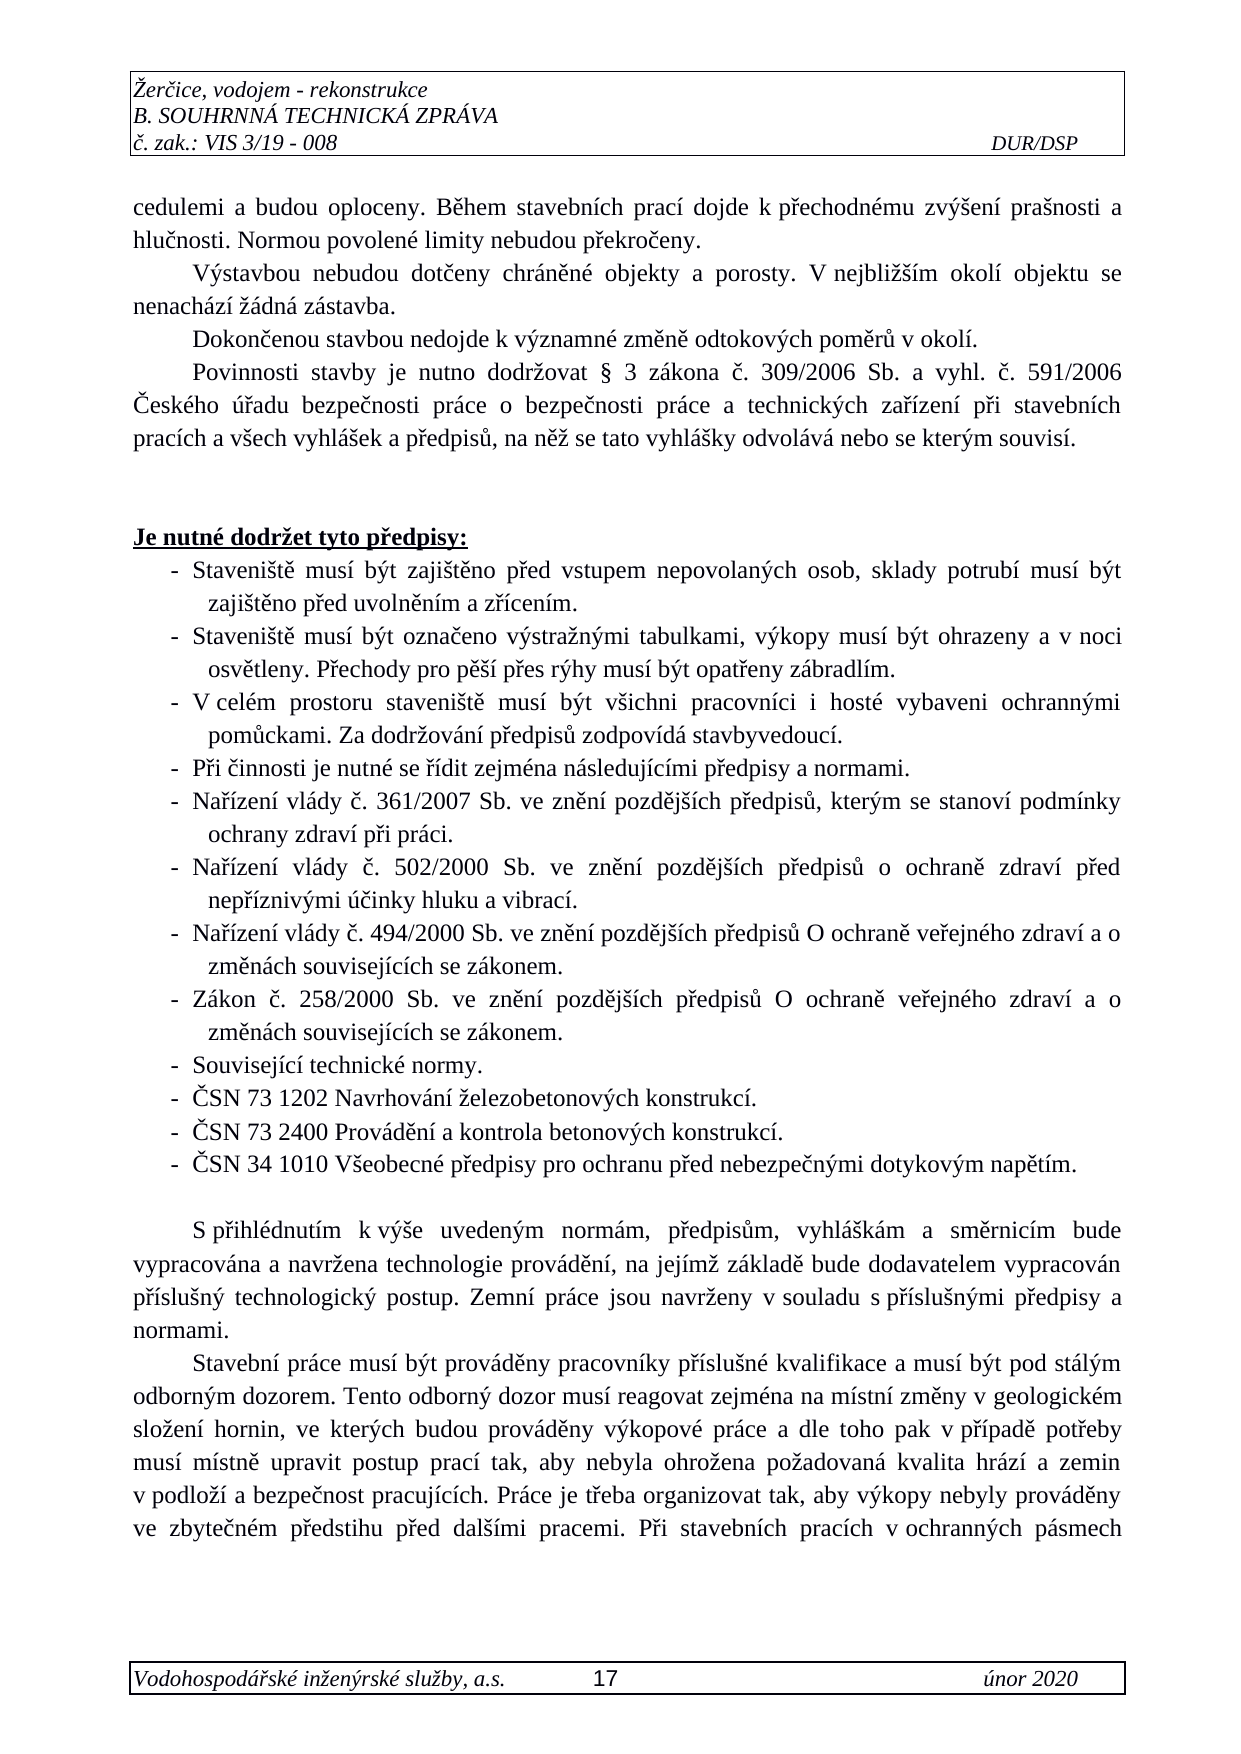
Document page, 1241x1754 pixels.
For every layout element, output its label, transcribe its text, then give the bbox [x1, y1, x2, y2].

list Staveniště musí být označeno výstražnými tabulkami, výkopy musí být ohrazeny a v noci osvětleny. Přechody pro pěší přes rýhy musí být opatřeny zábradlím. [170, 621, 1122, 683]
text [133, 192, 1122, 254]
list ČSN 73 2400 Provádění a kontrola betonových konstrukcí. [170, 1117, 1122, 1145]
list ČSN 34 1010 Všeobecné předpisy pro ochranu před nebezpečnými dotykovým napětím. [170, 1149, 1122, 1178]
list Při činnosti je nutné se řídit zejména následujícími předpisy a normami. [170, 753, 1122, 782]
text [133, 1348, 1122, 1542]
text Povinnosti stavby je nutno dodržovat § 3 zákona č. 309/2006 Sb. a vyhl. č. 591/2006 Českého úřadu bezpečnosti práce o bezpečnosti práce a technických zařízení při stavebních pracích a všech vyhlášek a předpisů, na něž se tato vyhlášky odvolává nebo se kterým souvisí. [133, 357, 1122, 452]
text Je nutné dodržet tyto předpisy: [133, 522, 1122, 551]
text Výstavbou nebudou dotčeny chráněné objekty a porosty. V nejbližším okolí objektu se nenachází žádná zástavba. [133, 258, 1122, 320]
list V celém prostoru staveniště musí být všichni pracovníci i hosté vybaveni ochrannými pomůckami. Za dodržování předpisů zodpovídá stavbyvedoucí. [170, 687, 1122, 749]
list Zákon č. 258/2000 Sb. ve znění pozdějších předpisů O ochraně veřejného zdraví a o změnách souvisejících se zákonem. [170, 984, 1122, 1046]
list Nařízení vlády č. 494/2000 Sb. ve znění pozdějších předpisů O ochraně veřejného zdraví a o změnách souvisejících se zákonem. [170, 918, 1122, 980]
text S přihlédnutím k výše uvedeným normám, předpisům, vyhláškám a směrnicím bude vypracována a navržena technologie provádění, na jejímž základě bude dodavatelem vypracován příslušný technologický postup. Zemní práce jsou navrženy v souladu s příslušnými předpisy a normami. [133, 1216, 1122, 1343]
text Dokončenou stavbou nedojde k významné změně odtokových poměrů v okolí. [133, 324, 1122, 353]
list Nařízení vlády č. 502/2000 Sb. ve znění pozdějších předpisů o ochraně zdraví před nepříznivými účinky hluku a vibrací. [170, 852, 1122, 914]
list Nařízení vlády č. 361/2007 Sb. ve znění pozdějších předpisů, kterým se stanoví podmínky ochrany zdraví při práci. [170, 786, 1122, 848]
list ČSN 73 1202 Navrhování železobetonových konstrukcí. [170, 1083, 1122, 1112]
list Staveniště musí být zajištěno před vstupem nepovolaných osob, sklady potrubí musí být zajištěno před uvolněním a zřícením. [170, 555, 1122, 617]
list Související technické normy. [170, 1051, 1122, 1079]
